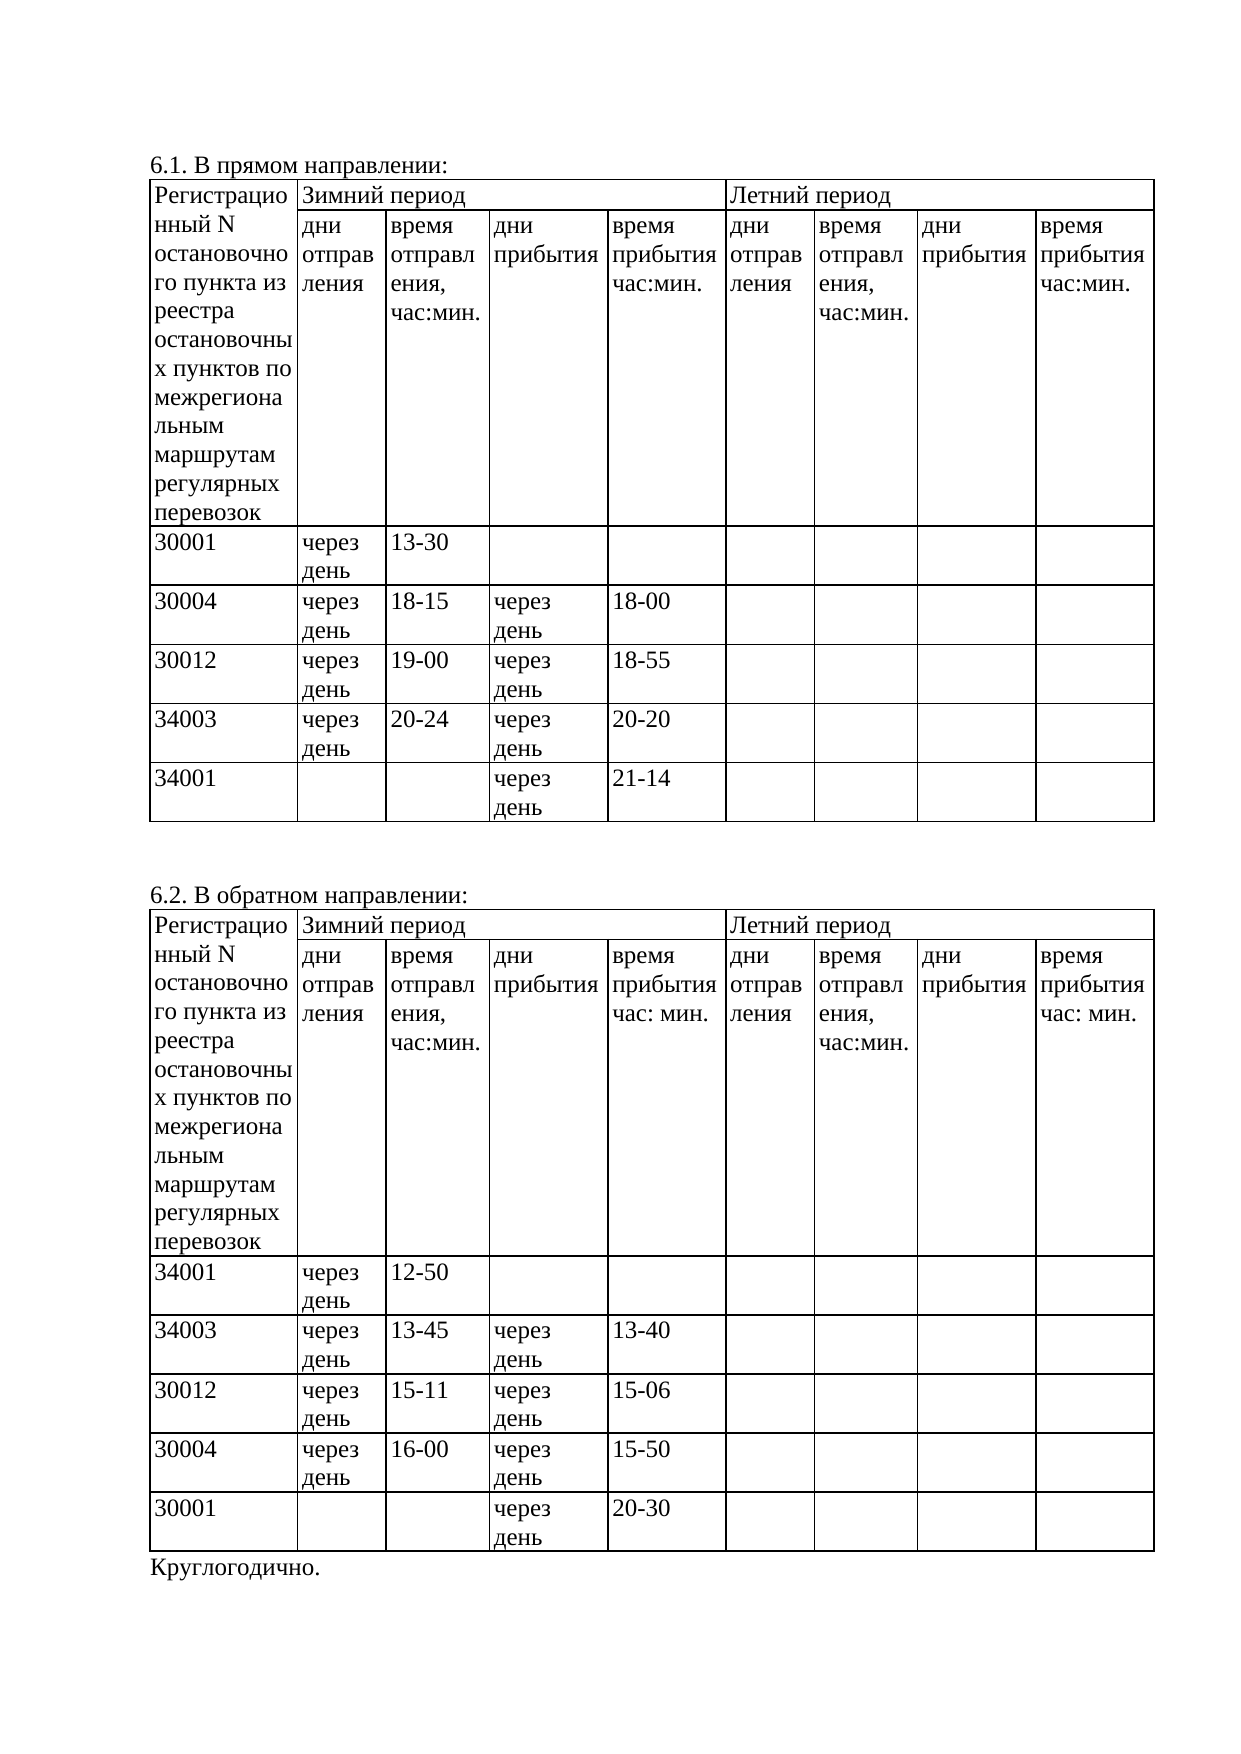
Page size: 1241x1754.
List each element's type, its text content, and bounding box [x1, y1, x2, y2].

table_cell [727, 1493, 814, 1550]
table_cell 13-40 [609, 1316, 725, 1373]
table_cell время отправления, час:мин. [387, 211, 489, 525]
table_header Зимний период [298, 180, 725, 209]
table_cell 12-50 [387, 1257, 489, 1314]
table_cell [1037, 586, 1153, 643]
table_cell 18-55 [609, 645, 725, 702]
table_cell [918, 1493, 1035, 1550]
table_cell 21-14 [609, 763, 725, 821]
table_cell время прибытия час:мин. [1037, 211, 1153, 525]
table_cell [1037, 704, 1153, 762]
table_cell дни прибытия [490, 211, 607, 525]
table_cell 34001 [151, 763, 297, 821]
table_cell [815, 1316, 917, 1373]
table_cell [727, 1257, 814, 1314]
table_cell через день [490, 763, 607, 821]
table_cell [918, 1434, 1035, 1491]
table_cell 13-45 [387, 1316, 489, 1373]
table_cell [815, 704, 917, 762]
table_cell [298, 1493, 385, 1550]
table_cell [727, 645, 814, 702]
table_cell дни отправления [727, 211, 814, 525]
table_cell [727, 704, 814, 762]
table_cell 34003 [151, 1316, 297, 1373]
table_cell [918, 586, 1035, 643]
table_cell через день [298, 1434, 385, 1491]
table_cell [1037, 645, 1153, 702]
table_cell дни прибытия [918, 940, 1035, 1255]
table_header Зимний период [298, 910, 725, 939]
table_cell через день [298, 1375, 385, 1432]
table_cell [918, 704, 1035, 762]
text 6.1. В прямом направлении: [150, 150, 1090, 179]
table_cell 30012 [151, 1375, 297, 1432]
table_cell [387, 1493, 489, 1550]
table_cell [727, 763, 814, 821]
table_cell 18-15 [387, 586, 489, 643]
table_cell через день [490, 645, 607, 702]
table_cell 30004 [151, 586, 297, 643]
table_cell через день [490, 1316, 607, 1373]
table_cell [815, 1375, 917, 1432]
table_cell [727, 586, 814, 643]
table_cell [918, 645, 1035, 702]
table_cell 19-00 [387, 645, 489, 702]
table_cell через день [298, 1316, 385, 1373]
table_cell [918, 1316, 1035, 1373]
table_cell 20-30 [609, 1493, 725, 1550]
table_cell дни отправления [727, 940, 814, 1255]
table_cell [727, 1316, 814, 1373]
table_cell [727, 527, 814, 584]
table_cell время отправления, час:мин. [387, 940, 489, 1255]
table_cell [727, 1375, 814, 1432]
table_cell дни прибытия [918, 211, 1035, 525]
table_cell [490, 1257, 607, 1314]
table_cell через день [490, 1375, 607, 1432]
table_cell [1037, 1493, 1153, 1550]
table_cell 34001 [151, 1257, 297, 1314]
table_cell 30001 [151, 1493, 297, 1550]
table_cell 20-24 [387, 704, 489, 762]
table_cell [918, 1257, 1035, 1314]
table_cell время отправления, час:мин. [815, 211, 917, 525]
table_header Регистрационный N остановочного пункта из реестра остановочных пунктов по межрегиональным маршрутам регулярных перевозок [151, 180, 297, 525]
text 6.2. В обратном направлении: [150, 880, 1090, 908]
table_cell 16-00 [387, 1434, 489, 1491]
table_cell [1037, 1375, 1153, 1432]
table_cell через день [490, 586, 607, 643]
table_cell [1037, 763, 1153, 821]
table_cell время прибытия час: мин. [609, 940, 725, 1255]
table_cell [609, 527, 725, 584]
table_cell через день [298, 704, 385, 762]
table_cell через день [490, 704, 607, 762]
table_cell через день [298, 645, 385, 702]
table_cell 30012 [151, 645, 297, 702]
table_cell [918, 527, 1035, 584]
table_cell через день [298, 586, 385, 643]
table_cell через день [298, 527, 385, 584]
table_cell дни прибытия [490, 940, 607, 1255]
table_cell дни отправления [298, 940, 385, 1255]
table_cell [815, 1434, 917, 1491]
table_cell [815, 763, 917, 821]
table_cell [815, 527, 917, 584]
table_cell 13-30 [387, 527, 489, 584]
table_header Регистрационный N остановочного пункта из реестра остановочных пунктов по межрегиональным маршрутам регулярных перевозок [151, 910, 297, 1255]
table_cell дни отправления [298, 211, 385, 525]
table_cell [298, 763, 385, 821]
table_cell 30004 [151, 1434, 297, 1491]
table_cell 15-11 [387, 1375, 489, 1432]
table_cell 15-50 [609, 1434, 725, 1491]
table_cell [918, 763, 1035, 821]
table_cell 34003 [151, 704, 297, 762]
table_header Летний период [727, 180, 1153, 209]
table_cell [727, 1434, 814, 1491]
table_cell [1037, 1257, 1153, 1314]
table_cell [918, 1375, 1035, 1432]
table_cell [815, 1493, 917, 1550]
table_cell время отправления, час:мин. [815, 940, 917, 1255]
table_cell [609, 1257, 725, 1314]
table_cell [490, 527, 607, 584]
table_cell [387, 763, 489, 821]
table_cell [1037, 1434, 1153, 1491]
table_cell время прибытия час: мин. [1037, 940, 1153, 1255]
table_cell 18-00 [609, 586, 725, 643]
table_cell время прибытия час:мин. [609, 211, 725, 525]
table_cell через день [490, 1434, 607, 1491]
text Круглогодично. [150, 1552, 1090, 1581]
table_cell [1037, 1316, 1153, 1373]
table_cell через день [490, 1493, 607, 1550]
table_cell [815, 1257, 917, 1314]
table_cell 15-06 [609, 1375, 725, 1432]
table_cell [815, 586, 917, 643]
table_header Летний период [727, 910, 1153, 939]
table_cell через день [298, 1257, 385, 1314]
table_cell [815, 645, 917, 702]
table_cell 20-20 [609, 704, 725, 762]
table_cell 30001 [151, 527, 297, 584]
table_cell [1037, 527, 1153, 584]
